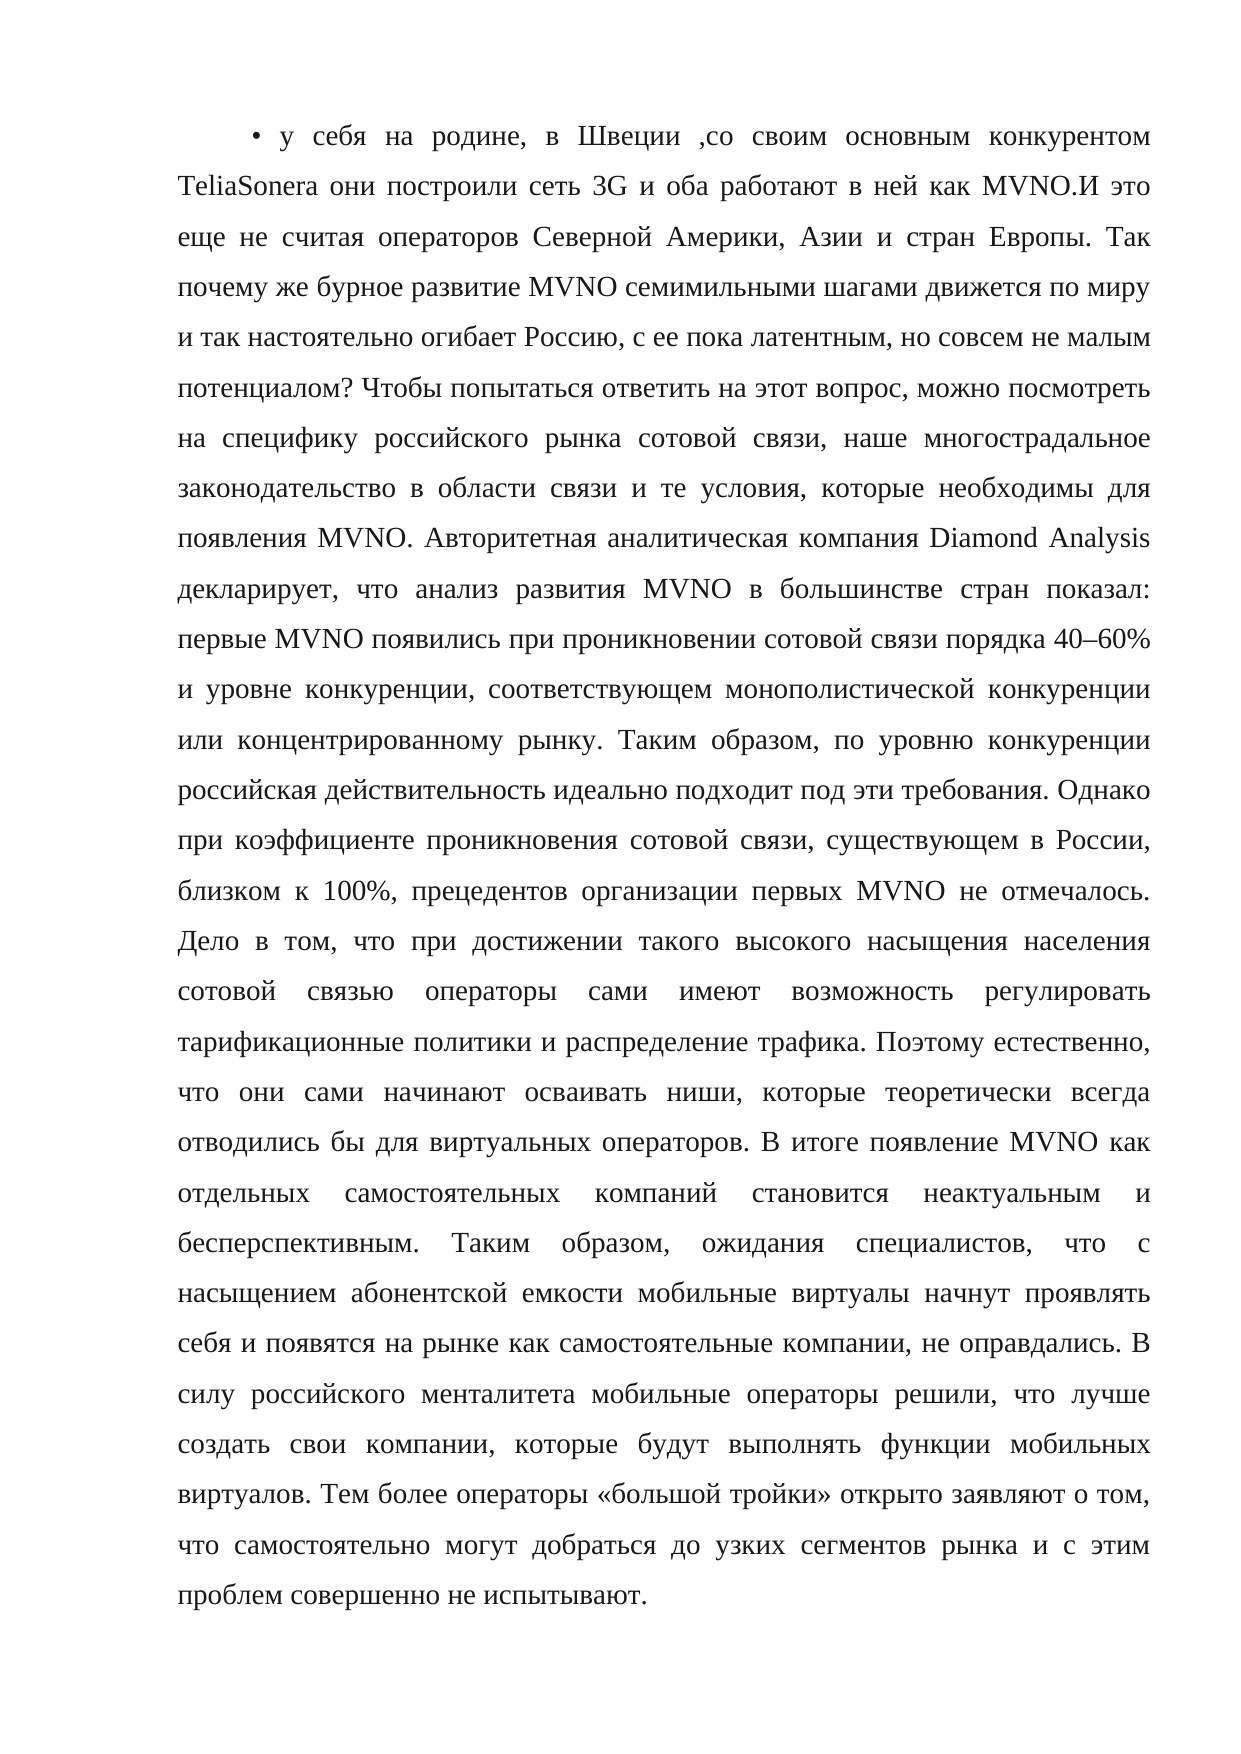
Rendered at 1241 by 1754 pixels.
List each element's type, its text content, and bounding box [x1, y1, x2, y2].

text • у себя на родине, в Швеции ,со своим основным конкурентом TeliaSonera они построили сеть 3G и оба работают в ней как MVNO.И это еще не считая операторов Северной Америки, Азии и стран Европы. Так почему же бурное развитие MVNO семимильными шагами движется по миру и так настоятельно огибает Россию, с ее пока латентным, но совсем не малым потенциалом? Чтобы попытаться ответить на этот вопрос, можно посмотреть на специфику российского рынка сотовой связи, наше многострадальное законодательство в области связи и те условия, которые необходимы для появления MVNO. Авторитетная аналитическая компания Diamond Analysis декларирует, что анализ развития MVNO в большинстве стран показал: первые MVNO появились при проникновении сотовой связи порядка 40–60% и уровне конкуренции, соответствующем монополистической конкуренции или концентрированному рынку. Таким образом, по уровню конкуренции российская действительность идеально подходит под эти требования. Однако при коэффициенте проникновения сотовой связи, существующем в России, близком к 100%, прецедентов организации первых MVNO не отмечалось. Дело в том, что при достижении такого высокого насыщения населения сотовой связью операторы сами имеют возможность регулировать тарификационные политики и распределение трафика. Поэтому естественно, что они сами начинают осваивать ниши, которые теоретически всегда отводились бы для виртуальных операторов. В итоге появление MVNO как отдельных самостоятельных компаний становится неактуальным и бесперспективным. Таким образом, ожидания специалистов, что с насыщением абонентской емкости мобильные виртуалы начнут проявлять себя и появятся на рынке как самостоятельные компании, не оправдались. В силу российского менталитета мобильные операторы решили, что лучше создать свои компании, которые будут выполнять функции мобильных виртуалов. Тем более операторы «большой тройки» открыто заявляют о том, что самостоятельно могут добраться до узких сегментов рынка и с этим проблем совершенно не испытывают. [177, 118, 1152, 1611]
